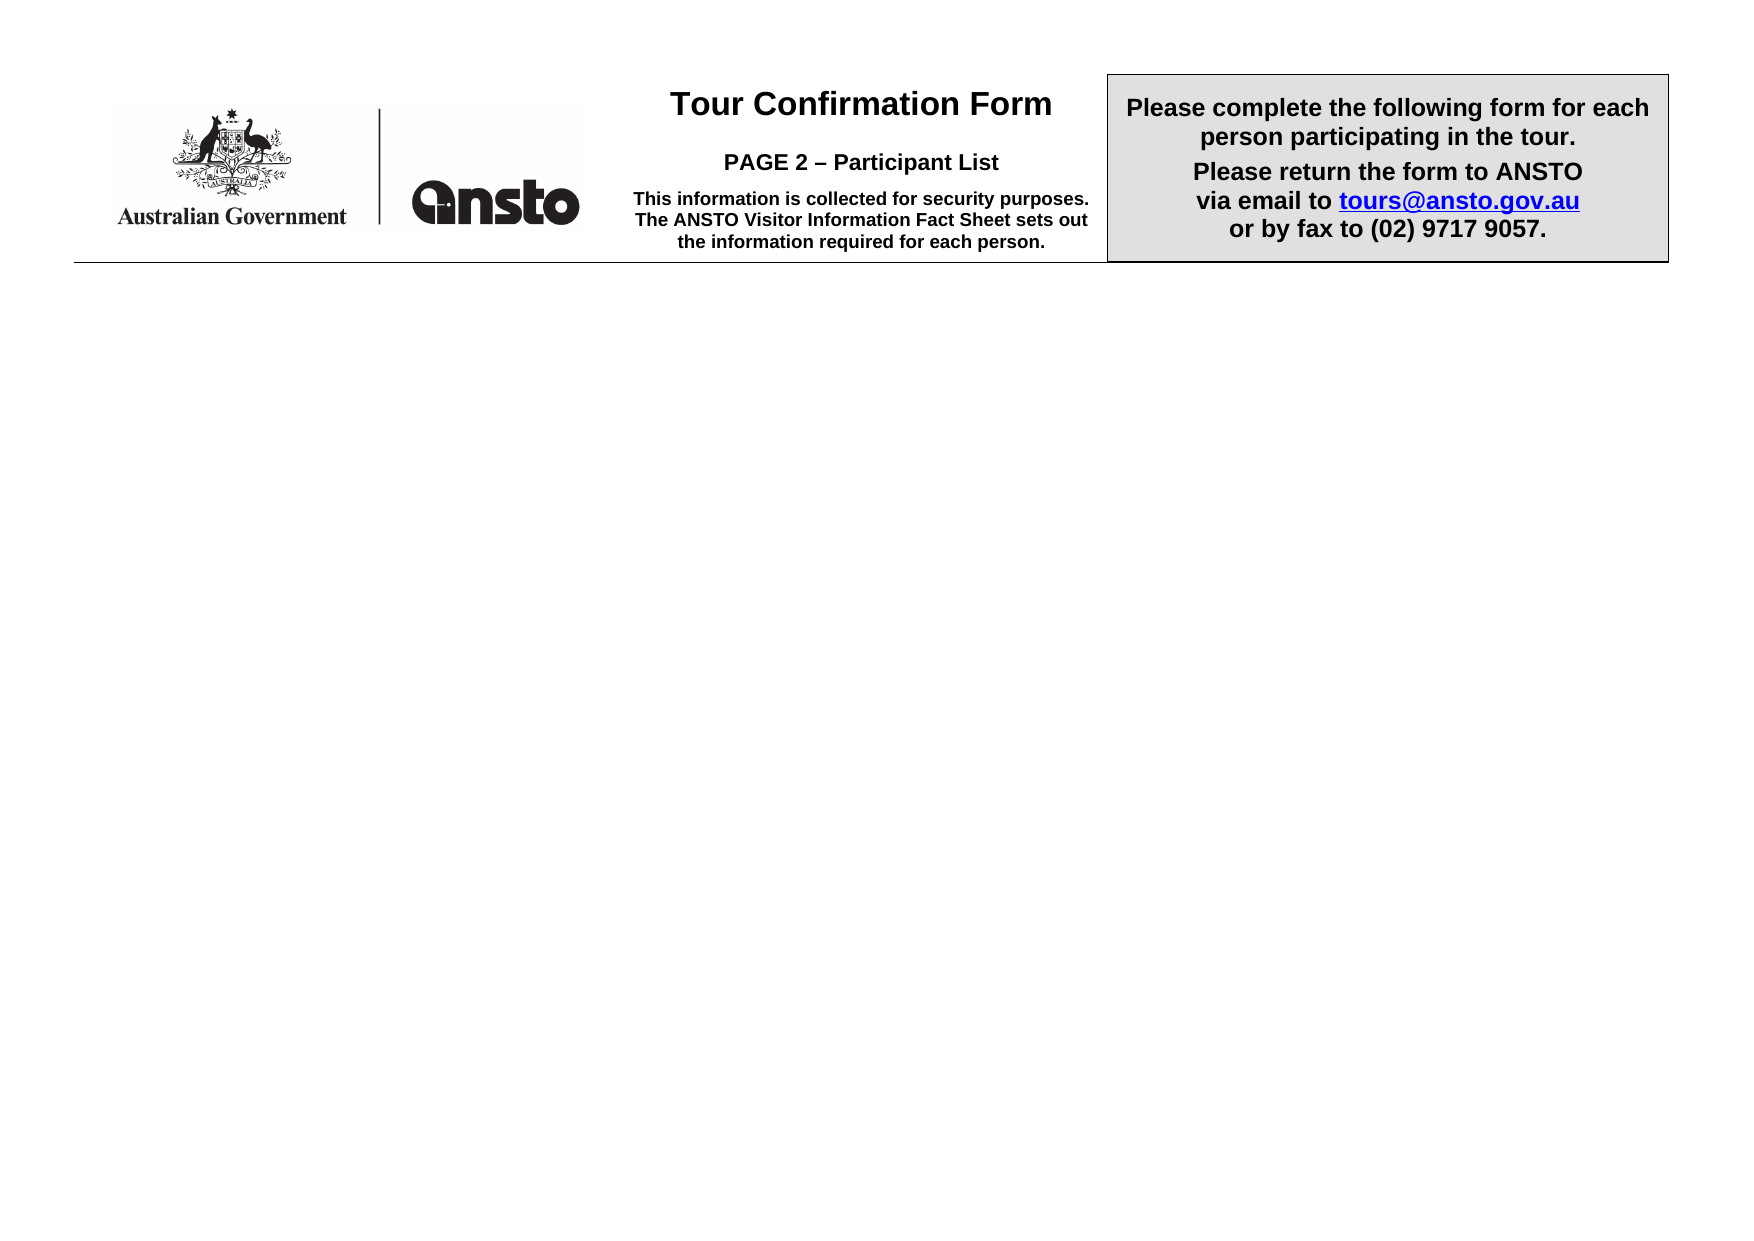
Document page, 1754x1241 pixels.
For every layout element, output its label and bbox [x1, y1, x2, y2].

picture [113, 104, 582, 233]
